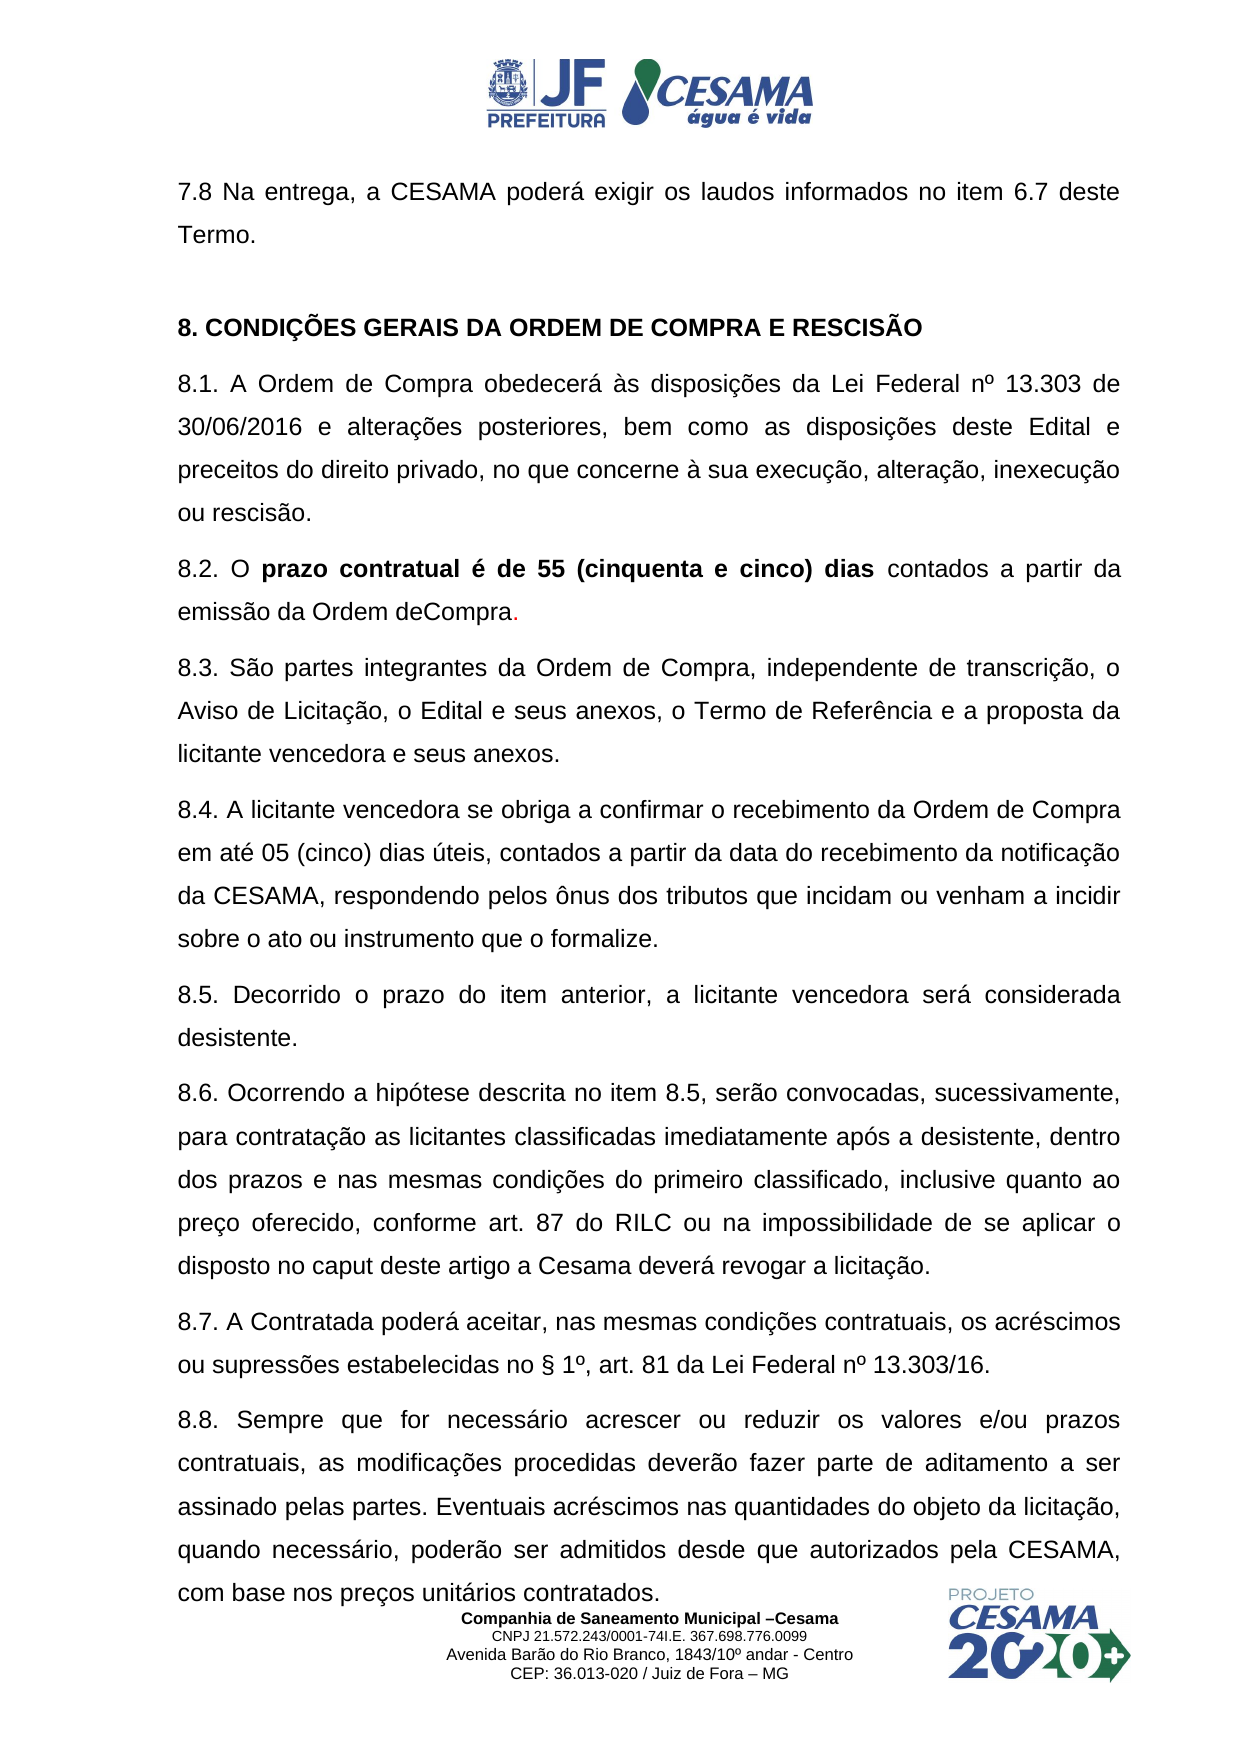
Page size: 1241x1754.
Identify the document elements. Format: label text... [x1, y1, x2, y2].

text 8.7. A Contratada poderá aceitar, nas mesmas condições contratuais, os acréscimos ou supressões estabelecidas no § 1º, art. 81 da Lei Federal nº 13.303/16. [177, 1307, 1122, 1378]
text 8.6. Ocorrendo a hipótese descrita no item 8.5, serão convocadas, sucessivamente, para contratação as licitantes classificadas imediatamente após a desistente, dentro dos prazos e nas mesmas condições do primeiro classificado, inclusive quanto ao preço oferecido, conforme art. 87 do RILC ou na impossibilidade de se aplicar o disposto no caput deste artigo a Cesama deverá revogar a licitação. [177, 1078, 1122, 1280]
text 8.5. Decorrido o prazo do item anterior, a licitante vencedora será considerada desistente. [177, 980, 1122, 1052]
text 8.2. O prazo contratual é de 55 (cinquenta e cinco) dias contados a partir da emissão da Ordem deCompra. [177, 554, 1122, 626]
text 8.4. A licitante vencedora se obriga a confirmar o recebimento da Ordem de Compra em até 05 (cinco) dias úteis, contados a partir da data do recebimento da notificação da CESAMA, respondendo pelos ônus dos tributos que incidam ou venham a incidir sobre o ato ou instrumento que o formalize. [177, 795, 1122, 953]
picture [486, 59, 813, 128]
text 8.3. São partes integrantes da Ordem de Compra, independente de transcrição, o Aviso de Licitação, o Edital e seus anexos, o Termo de Referência e a proposta da licitante vencedora e seus anexos. [177, 653, 1122, 768]
text 8.8. Sempre que for necessário acrescer ou reduzir os valores e/ou prazos contratuais, as modificações procedidas deverão fazer parte de aditamento a ser assinado pelas partes. Eventuais acréscimos nas quantidades do objeto da licitação, quando necessário, poderão ser admitidos desde que autorizados pela CESAMA, com base nos preços unitários contratados. [177, 1405, 1122, 1607]
text 8. CONDIÇÕES GERAIS DA ORDEM DE COMPRA E RESCISÃO [177, 313, 1122, 342]
picture [948, 1588, 1131, 1683]
text 7.8 Na entrega, a CESAMA poderá exigir os laudos informados no item 6.7 deste Termo. [177, 177, 1122, 249]
text 8.1. A Ordem de Compra obedecerá às disposições da Lei Federal nº 13.303 de 30/06/2016 e alterações posteriores, bem como as disposições deste Edital e preceitos do direito privado, no que concerne à sua execução, alteração, inexecução ou rescisão. [177, 369, 1122, 527]
